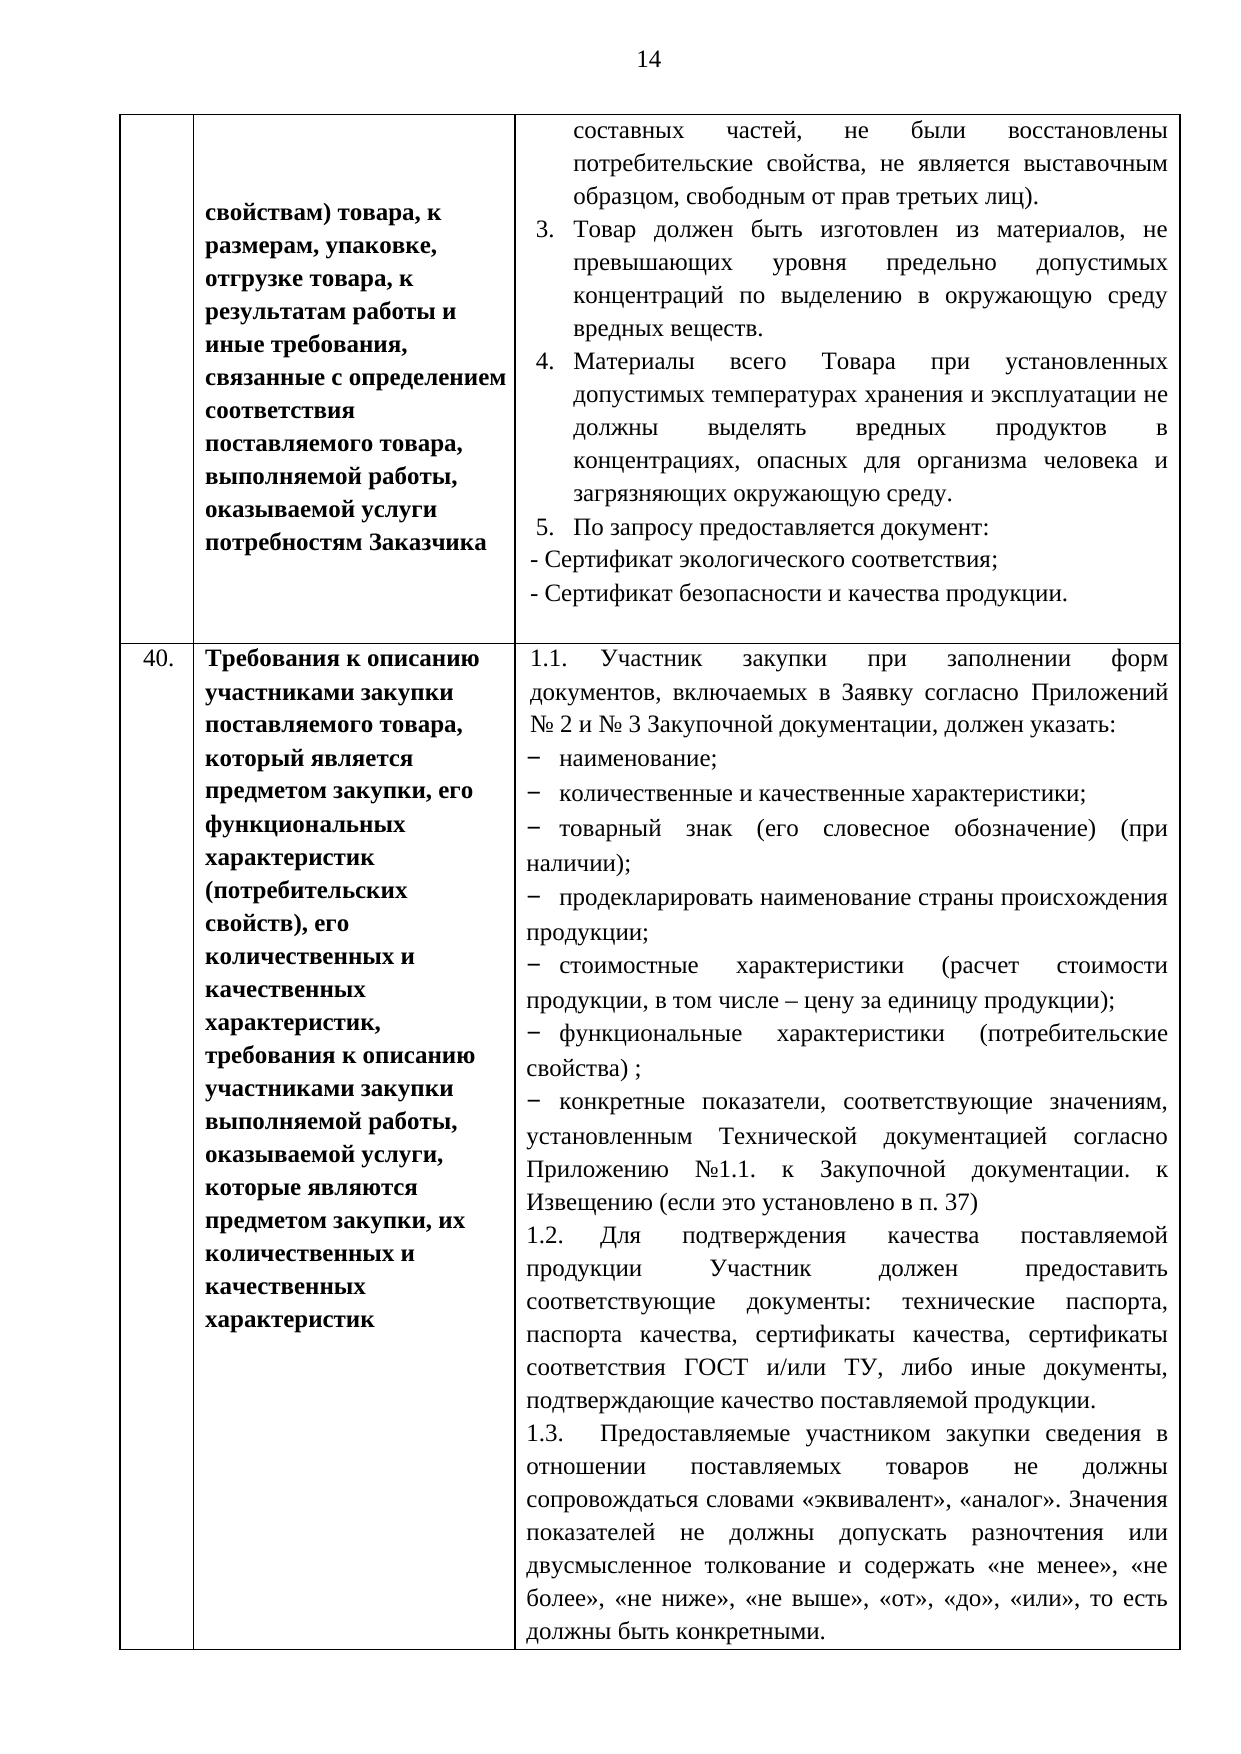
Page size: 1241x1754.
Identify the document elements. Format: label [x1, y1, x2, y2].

table_cell [121, 115, 193, 642]
table_cell [516, 644, 1179, 1649]
table_cell [194, 644, 514, 1649]
table_cell [516, 115, 1179, 642]
table_cell [121, 644, 193, 1649]
table_cell [194, 115, 514, 642]
